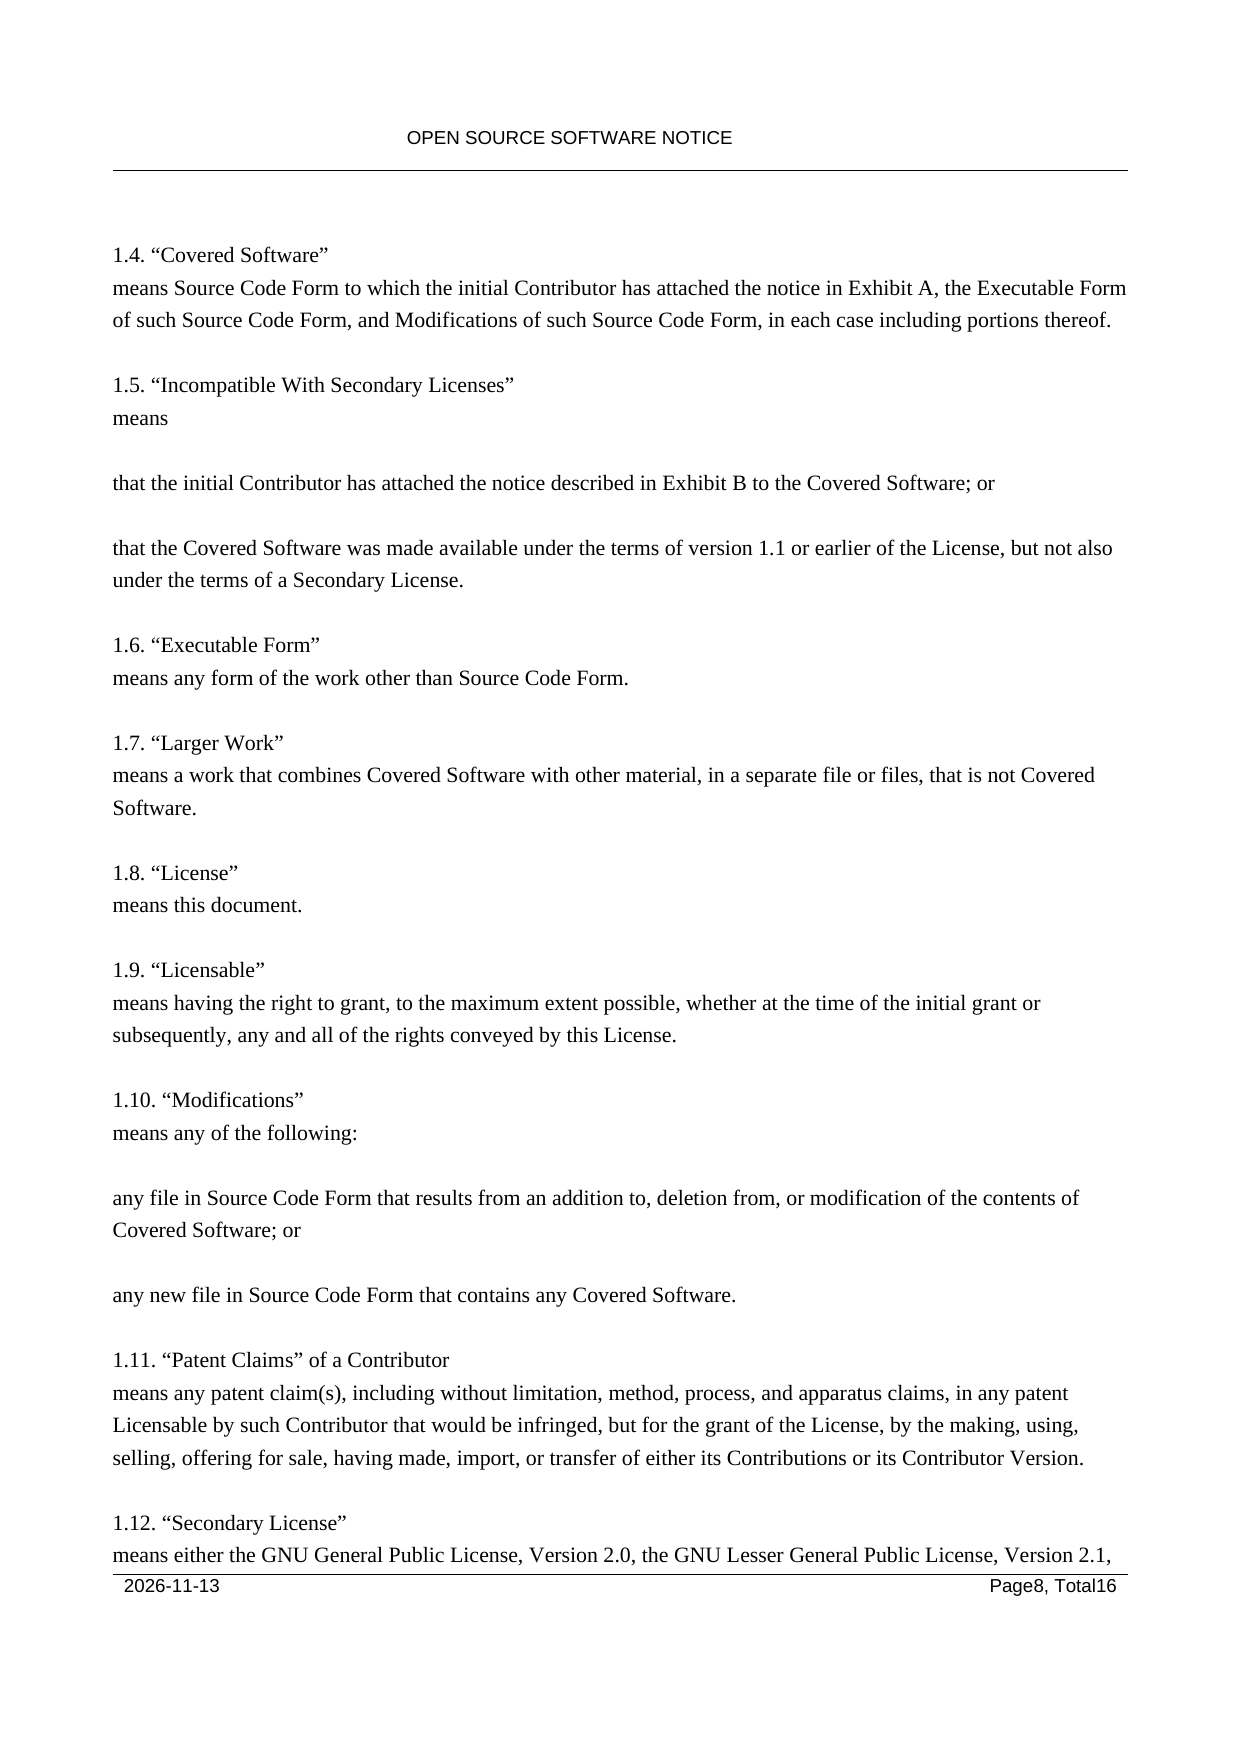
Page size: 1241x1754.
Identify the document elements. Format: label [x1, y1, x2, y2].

text [112, 206, 1128, 1571]
